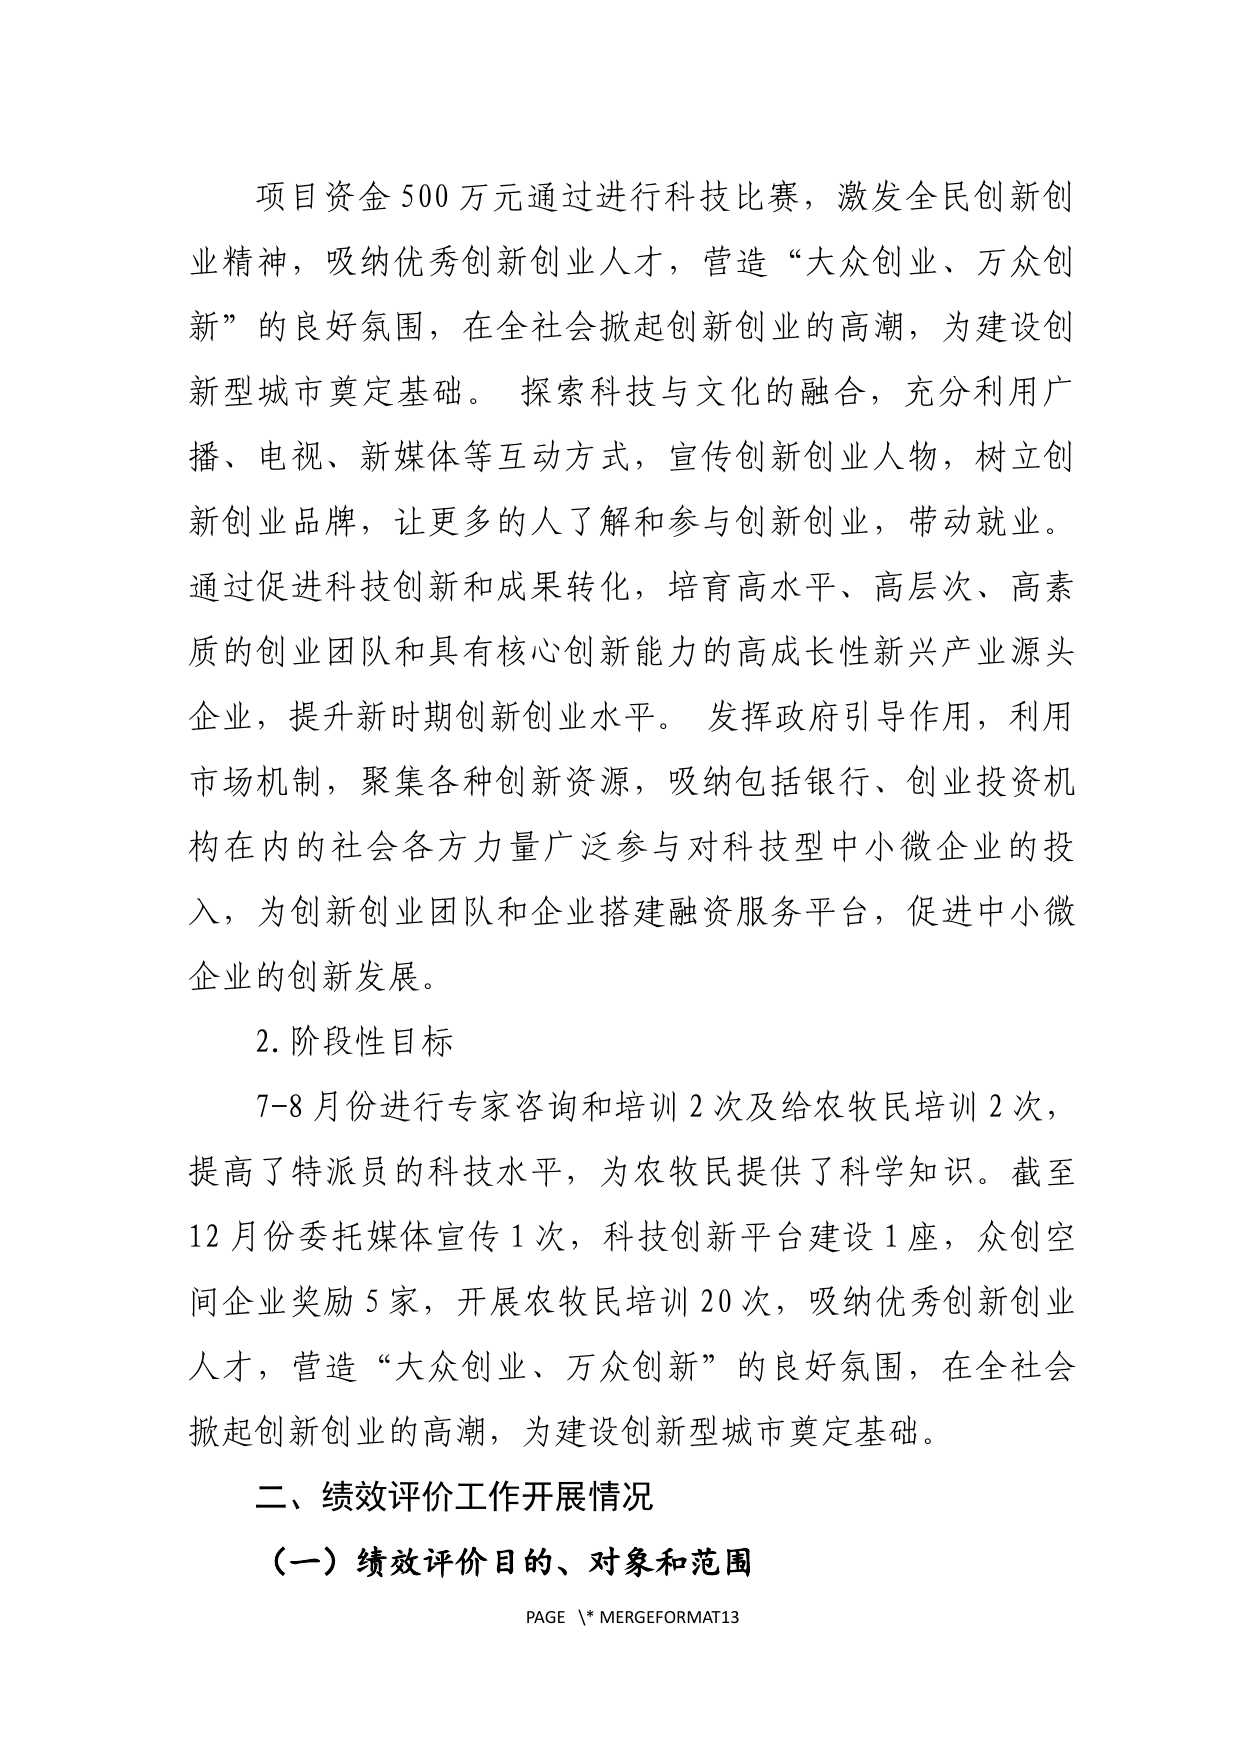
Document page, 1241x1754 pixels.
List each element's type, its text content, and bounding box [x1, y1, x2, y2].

text 7-8月份进行专家咨询和培训2次及给农牧民培训2次，提高了特派员的科技水平，为农牧民提供了科学知识。截至12月份委托媒体宣传1次，科技创新平台建设1座，众创空间企业奖励5家，开展农牧民培训20次，吸纳优秀创新创业人才，营造“大众创业、万众创新”的良好氛围，在全社会掀起创新创业的高潮，为建设创新型城市奠定基础。 [187, 1072, 1078, 1462]
text （一）绩效评价目的、对象和范围 [187, 1527, 1078, 1592]
title 2.阶段性目标 [187, 1007, 1078, 1072]
text 二、绩效评价工作开展情况 [187, 1462, 1078, 1527]
title 项目资金500万元通过进行科技比赛，激发全民创新创业精神，吸纳优秀创新创业人才，营造“大众创业、万众创新”的良好氛围，在全社会掀起创新创业的高潮，为建设创新型城市奠定基础。 探索科技与文化的融合，充分利用广播、电视、新媒体等互动方式，宣传创新创业人物，树立创新创业品牌，让更多的人了解和参与创新创业，带动就业。 通过促进科技创新和成果转化，培育高水平、高层次、高素质的创业团队和具有核心创新能力的高成长性新兴产业源头企业，提升新时期创新创业水平。 发挥政府引导作用，利用市场机制，聚集各种创新资源，吸纳包括银行、创业投资机构在内的社会各方力量广泛参与对科技型中小微企业的投入，为创新创业团队和企业搭建融资服务平台，促进中小微企业的创新发展。 [187, 162, 1078, 1007]
